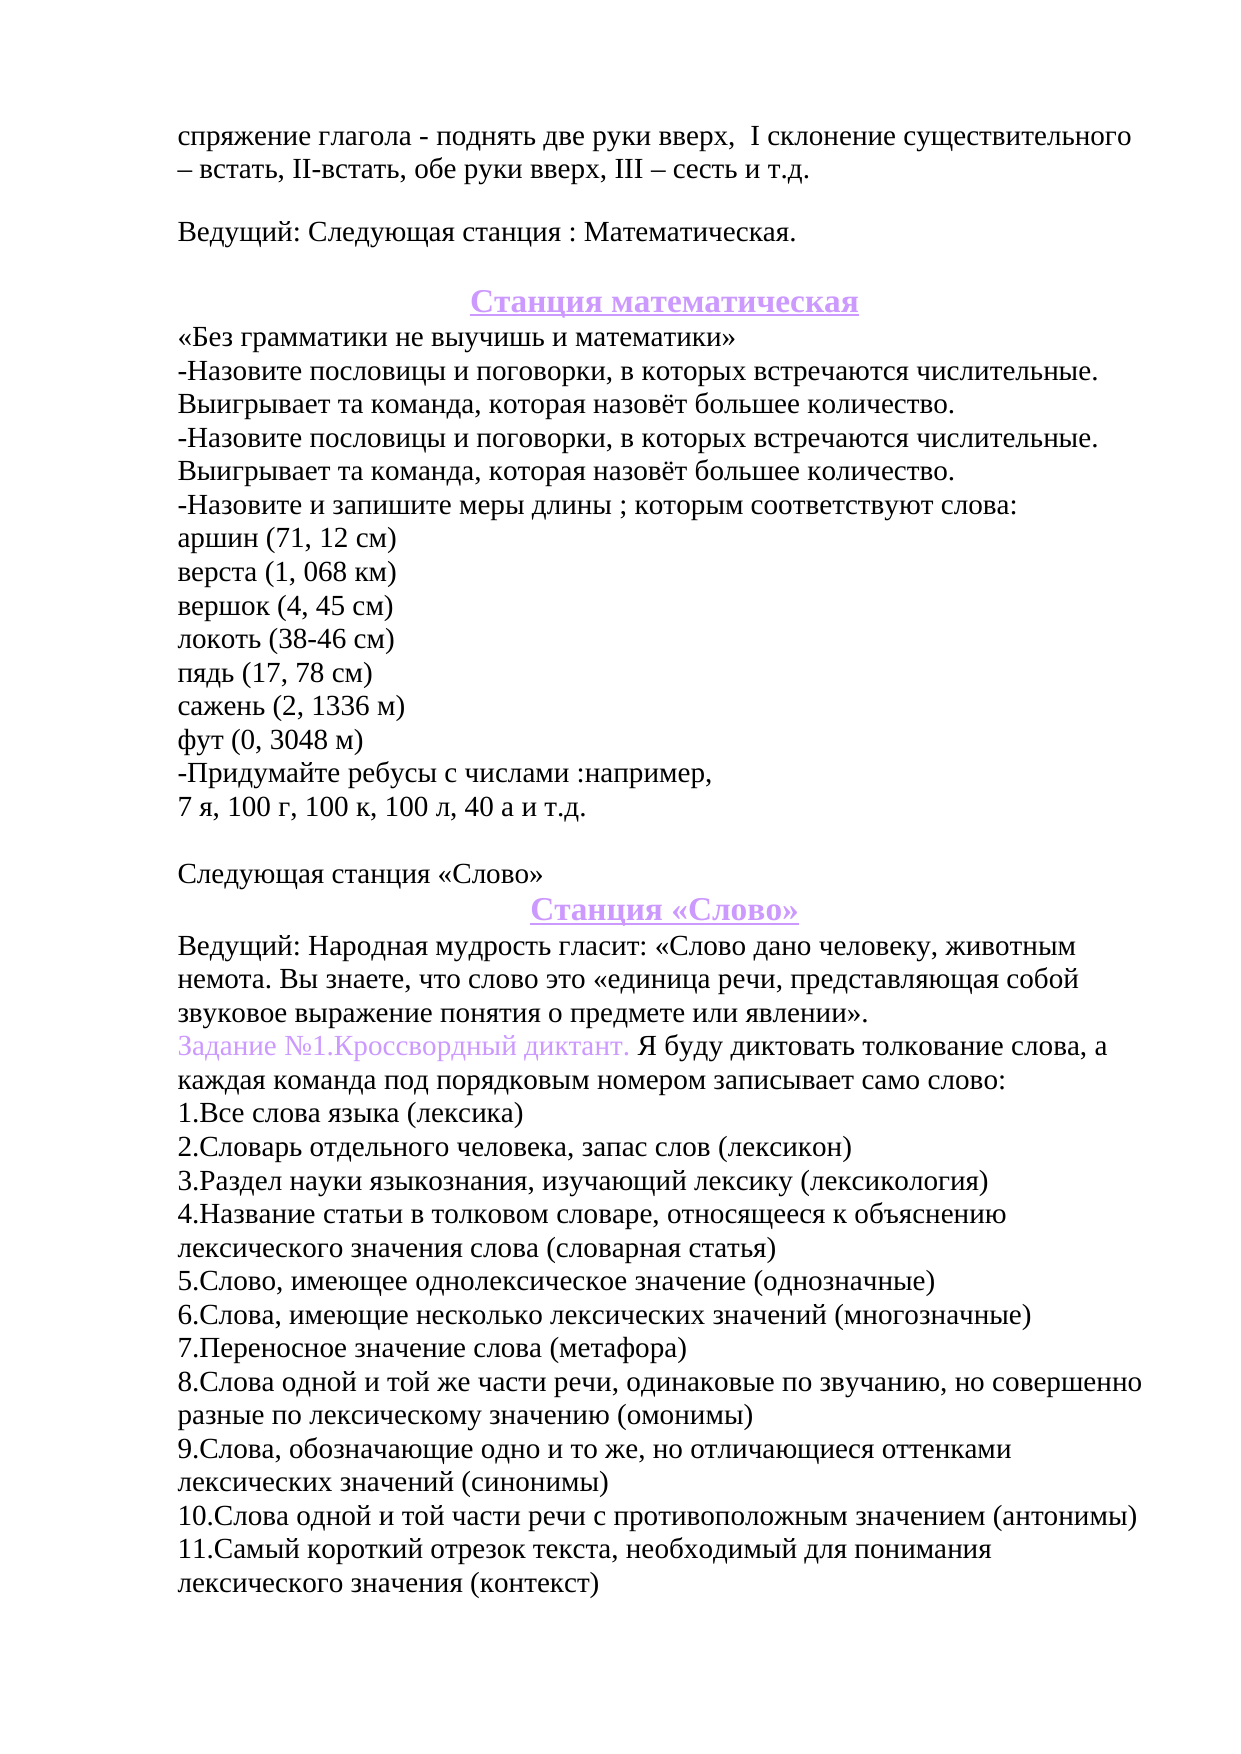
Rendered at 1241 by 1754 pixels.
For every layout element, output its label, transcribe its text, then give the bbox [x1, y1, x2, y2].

text локоть (38-46 см) [177, 621, 1152, 655]
text фут (0, 3048 м) [177, 722, 1152, 755]
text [177, 118, 1152, 185]
text 1.Все слова языка (лексика) [177, 1096, 1152, 1129]
text «Без грамматики не выучишь и математики» [177, 319, 1152, 353]
text 7 я, 100 г, 100 к, 100 л, 40 а и т.д. [177, 789, 1152, 822]
text -Назовите пословицы и поговорки, в которых встречаются числительные. Выигрывает та команда, которая назовёт большее количество. [177, 353, 1152, 420]
text Ведущий: Следующая станция : Математическая. [177, 214, 1152, 247]
text 2.Словарь отдельного человека, запас слов (лексикон) [177, 1129, 1152, 1163]
text Станция математическая [177, 281, 1152, 319]
text Станция «Слово» [177, 889, 1152, 928]
text 4.Название статьи в толковом словаре, относящееся к объяснению лексического значения слова (словарная статья) [177, 1196, 1152, 1263]
text 6.Слова, имеющие несколько лексических значений (многозначные) [177, 1297, 1152, 1330]
text сажень (2, 1336 м) [177, 688, 1152, 722]
text Ведущий: Народная мудрость гласит: «Слово дано человеку, животным немота. Вы знаете, что слово это «единица речи, представляющая собой звуковое выражение понятия о предмете или явлении». [177, 928, 1152, 1028]
text верста (1, 068 км) [177, 554, 1152, 588]
text Задание №1.Кроссвордный диктант. Я буду диктовать толкование слова, а каждая команда под порядковым номером записывает само слово: [177, 1028, 1152, 1096]
text 7.Переносное значение слова (метафора) [177, 1330, 1152, 1364]
text -Назовите пословицы и поговорки, в которых встречаются числительные. Выигрывает та команда, которая назовёт большее количество. [177, 420, 1152, 487]
text -Назовите и запишите меры длины ; которым соответствуют слова: [177, 487, 1152, 521]
text вершок (4, 45 см) [177, 588, 1152, 621]
text 8.Слова одной и той же части речи, одинаковые по звучанию, но совершенно разные по лексическому значению (омонимы) [177, 1364, 1152, 1431]
text 9.Слова, обозначающие одно и то же, но отличающиеся оттенками лексических значений (синонимы) [177, 1431, 1152, 1498]
text аршин (71, 12 см) [177, 521, 1152, 554]
text 11.Самый короткий отрезок текста, необходимый для понимания лексического значения (контекст) [177, 1532, 1152, 1599]
text пядь (17, 78 см) [177, 655, 1152, 688]
text Следующая станция «Слово» [177, 856, 1152, 889]
text -Придумайте ребусы с числами :например, [177, 755, 1152, 789]
text 3.Раздел науки языкознания, изучающий лексику (лексикология) [177, 1163, 1152, 1196]
text 5.Слово, имеющее однолексическое значение (однозначные) [177, 1263, 1152, 1297]
text 10.Слова одной и той части речи с противоположным значением (антонимы) [177, 1498, 1152, 1532]
